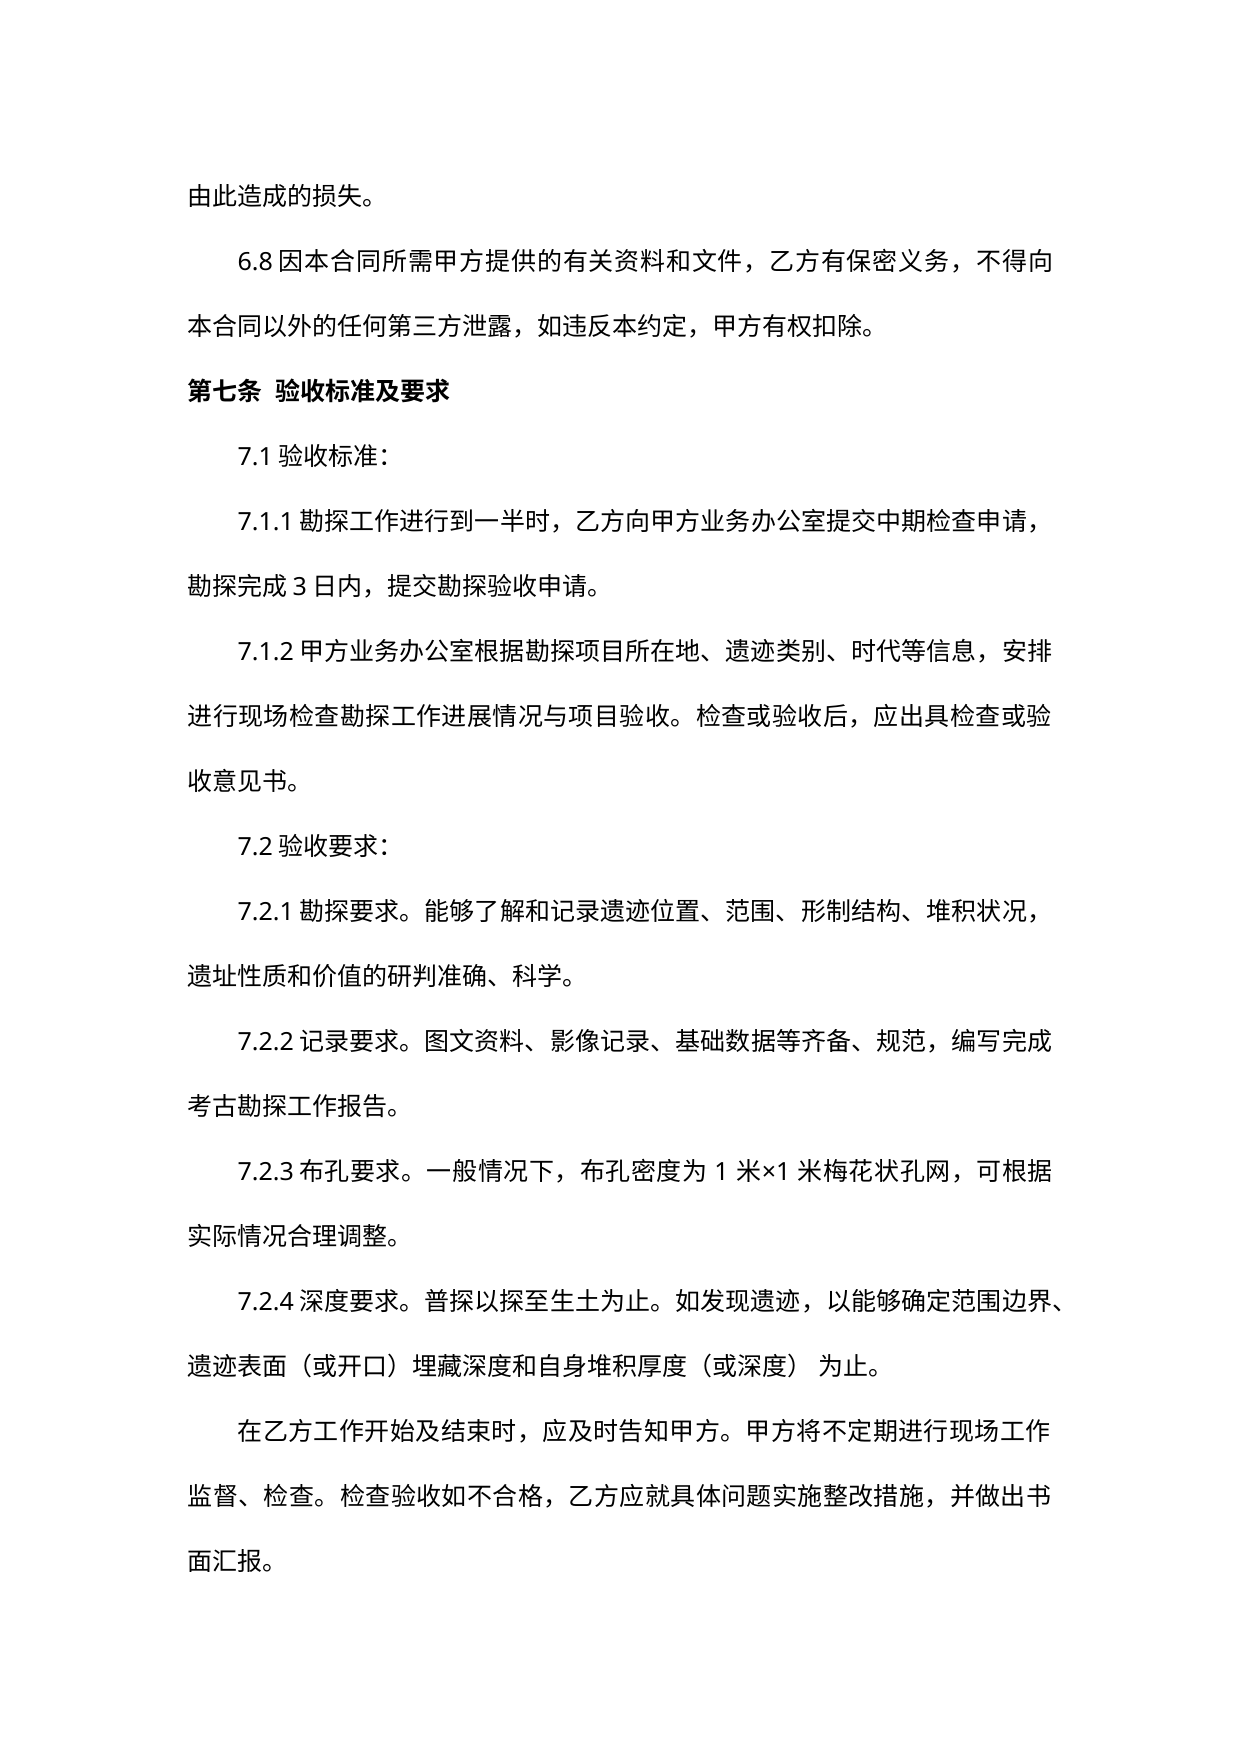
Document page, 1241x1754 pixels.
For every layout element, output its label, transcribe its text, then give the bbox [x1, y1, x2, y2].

text 7.2.3布孔要求。一般情况下，布孔密度为 1 米×1 米梅花状孔网，可根据实际情况合理调整。 [187, 1137, 1053, 1267]
text 7.2.1勘探要求。能够了解和记录遗迹位置、范围、形制结构、堆积状况，遗址性质和价值的研判准确、科学。 [187, 877, 1053, 1007]
text 7.1.2甲方业务办公室根据勘探项目所在地、遗迹类别、时代等信息，安排进行现场检查勘探工作进展情况与项目验收。检查或验收后，应出具检查或验收意见书。 [187, 617, 1053, 812]
text 7.2.4深度要求。普探以探至生土为止。如发现遗迹，以能够确定范围边界、遗迹表面（或开口）埋藏深度和自身堆积厚度（或深度） 为止。 [187, 1267, 1053, 1397]
text 在乙方工作开始及结束时，应及时告知甲方。甲方将不定期进行现场工作监督、检查。检查验收如不合格，乙方应就具体问题实施整改措施，并做出书面汇报。 [187, 1397, 1053, 1592]
text 7.2.2记录要求。图文资料、影像记录、基础数据等齐备、规范，编写完成考古勘探工作报告。 [187, 1007, 1053, 1137]
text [187, 162, 1053, 227]
text 7.2验收要求： [187, 812, 1053, 877]
list 验收标准及要求 [187, 357, 1053, 422]
text 7.1.1勘探工作进行到一半时，乙方向甲方业务办公室提交中期检查申请，勘探完成3日内，提交勘探验收申请。 [187, 487, 1053, 617]
text 7.1验收标准： [187, 422, 1053, 487]
text 6.8因本合同所需甲方提供的有关资料和文件，乙方有保密义务，不得向本合同以外的任何第三方泄露，如违反本约定，甲方有权扣除。 [187, 227, 1053, 357]
